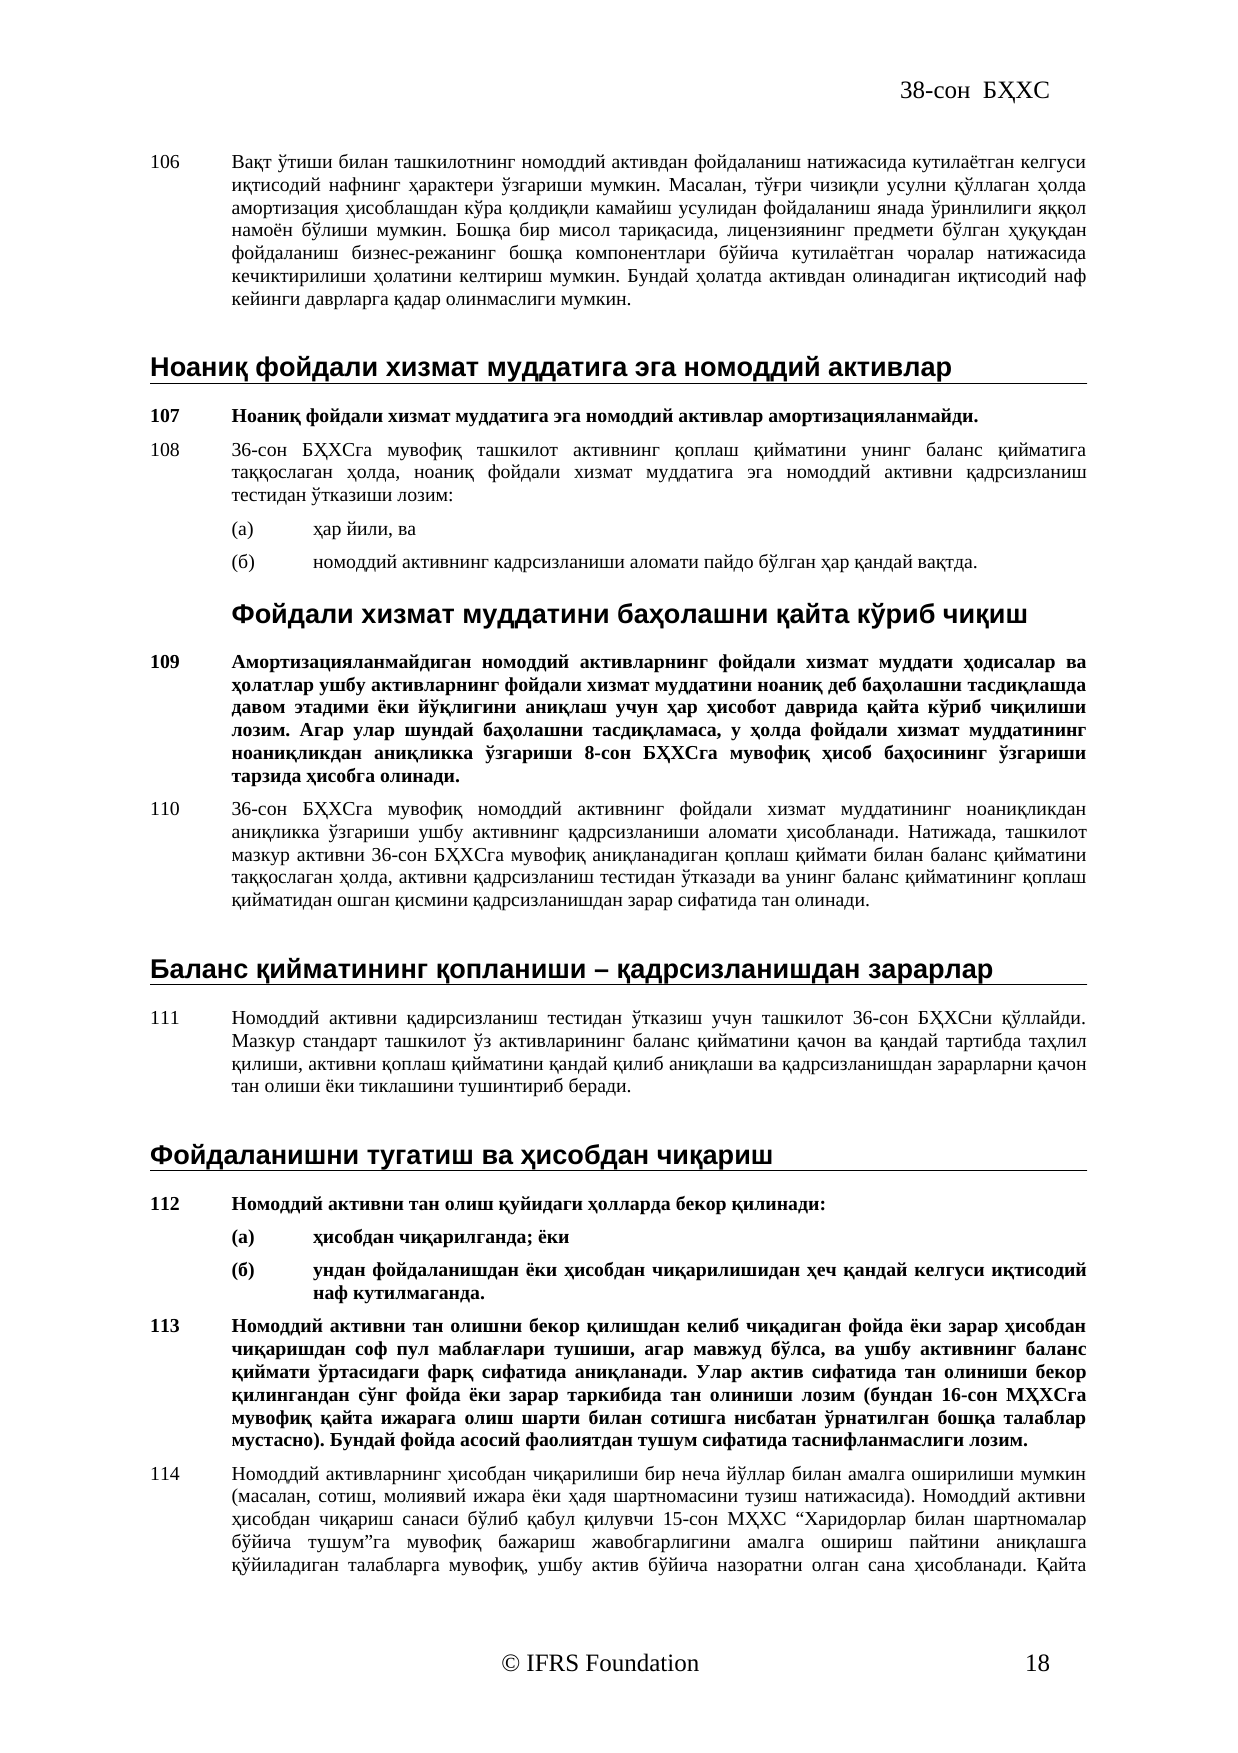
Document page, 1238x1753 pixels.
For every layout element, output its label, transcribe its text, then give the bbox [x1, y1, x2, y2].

text 109 Aмортизацияланмайдиган номоддий активларнинг фойдали хизмат муддати ҳодисалар ва ҳолатлар ушбу активларнинг фойдали хизмат муддатини ноаниқ деб баҳолашни тасдиқлашда давом этадими ёки йўқлигини аниқлаш учун ҳар ҳисобот даврида қайта кўриб чиқилиши лозим. Агар улар шундай баҳолашни тасдиқламаса, у ҳолда фойдали хизмат муддатининг ноаниқликдан аниқликка ўзгариши 8-сон БҲХСга мувофиқ ҳисоб баҳосининг ўзгариши тарзида ҳисобга олинади. [150, 650, 1087, 787]
text Ноаниқ фойдали хизмат муддатига эга номоддий активлар [150, 351, 1087, 383]
text Баланс қийматининг қопланиши – қадрсизланишдан зарарлар [150, 953, 1087, 984]
text (б) ундан фойдаланишдан ёки ҳисобдан чиқарилишидан ҳеч қандай келгуси иқтисодий наф кутилмаганда. [231, 1258, 1087, 1304]
text (a) ҳар йили, ва [231, 517, 1087, 539]
text 110 36-сон БҲХСга мувофиқ номоддий активнинг фойдали хизмат муддатининг ноаниқликдан аниқликка ўзгариши ушбу активнинг қадрсизланиши аломати ҳисобланади. Натижада, ташкилот мазкур активни 36-сон БҲХСга мувофиқ аниқланадиган қоплаш қиймати билан баланс қийматини таққослаган ҳолда, активни қадрсизланиш тестидан ўтказади ва унинг баланс қийматининг қоплаш қийматидан ошган қисмини қадрсизланишдан зарар сифатида тан олинади. [150, 797, 1087, 911]
text Фойдаланишни тугатиш ва ҳисобдан чиқариш [150, 1139, 1087, 1170]
text 112 Номоддий активни тан олиш қуйидаги ҳолларда бекор қилинади: [150, 1192, 1087, 1215]
text Фойдали хизмат муддатини баҳолашни қайта кўриб чиқиш [231, 598, 1087, 629]
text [150, 1462, 1087, 1576]
text 108 36-сон БҲХСга мувофиқ ташкилот активнинг қоплаш қийматини унинг баланс қийматига таққослаган ҳолда, ноаниқ фойдали хизмат муддатига эга номоддий активни қадрсизланиш тестидан ўтказиши лозим: [150, 438, 1087, 506]
text 113 Номоддий активни тан олишни бекор қилишдан келиб чиқадиган фойда ёки зарар ҳисобдан чиқаришдан соф пул маблағлари тушиши, агар мавжуд бўлса, ва ушбу активнинг баланс қиймати ўртасидаги фарқ сифатида аниқланади. Улар актив сифатида тан олиниши бекор қилингандан сўнг фойда ёки зарар таркибида тан олиниши лозим (бундан 16-сон МҲХСга мувофиқ қайта ижарага олиш шарти билан сотишга нисбатан ўрнатилган бошқа талаблар мустасно). Бундай фойда асосий фаолиятдан тушум сифатида таснифланмаслиги лозим. [150, 1314, 1087, 1451]
text 107 Ноаниқ фойдали хизмат муддатига эга номоддий активлар амортизацияланмайди. [150, 404, 1087, 427]
text 106 Вақт ўтиши билан ташкилотнинг номоддий активдан фойдаланиш натижасида кутилаётган келгуси иқтисодий нафнинг ҳарактери ўзгариши мумкин. Масалан, тўғри чизиқли усулни қўллаган ҳолда амортизация ҳисоблашдан кўра қолдиқли камайиш усулидан фойдаланиш янада ўринлилиги яққол намоён бўлиши мумкин. Бошқа бир мисол тариқасида, лицензиянинг предмети бўлган ҳуқуқдан фойдаланиш бизнес-режанинг бошқа компонентлари бўйича кутилаётган чоралар натижасида кечиктирилиши ҳолатини келтириш мумкин. Бундай ҳолатда активдан олинадиган иқтисодий наф кейинги даврларга қадар олинмаслиги мумкин. [150, 150, 1087, 310]
text 111 Номоддий активни қадирсизланиш тестидан ўтказиш учун ташкилот 36-сон БҲХСни қўллайди. Мазкур стандарт ташкилот ўз активларининг баланс қийматини қачон ва қандай тартибда таҳлил қилиши, активни қоплаш қийматини қандай қилиб аниқлаши ва қадрсизланишдан зарарларни қачон тан олиши ёки тиклашини тушинтириб беради. [150, 1006, 1087, 1097]
text (a) ҳисобдан чиқарилганда; ёки [231, 1225, 1087, 1248]
text (б) номоддий активнинг кадрсизланиши аломати пайдо бўлган ҳар қандай вақтда. [231, 550, 1087, 573]
